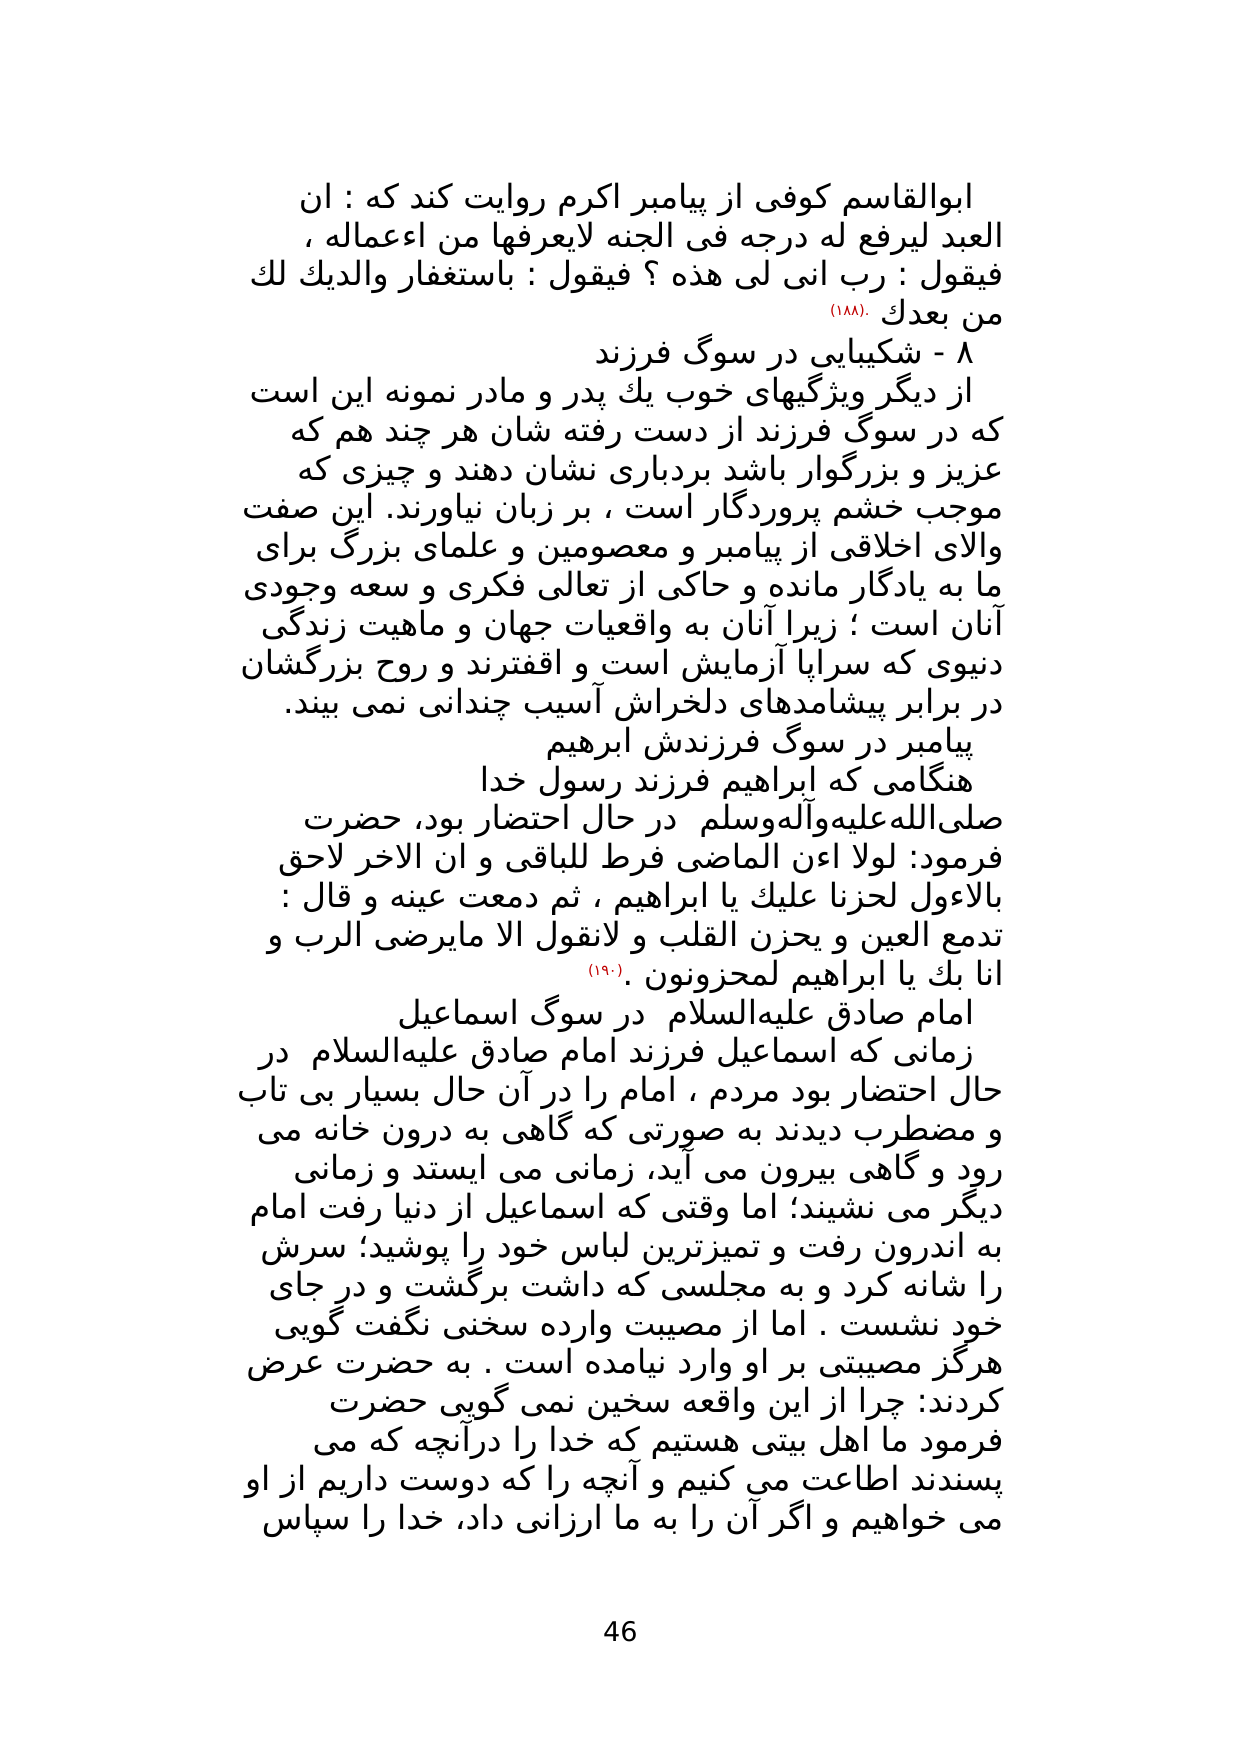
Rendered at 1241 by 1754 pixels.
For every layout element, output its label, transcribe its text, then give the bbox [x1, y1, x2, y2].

text از ديگر ويژگيهاى خوب يك پدر و مادر نمونه اين است كه در سوگ فرزند از دست رفته شان هر چند هم كه عزيز و بزرگوار باشد بردبارى نشان دهند و چيزى كه موجب خشم پروردگار است ، بر زبان نياورند. اين صفت والاى اخلاقى از پيامبر و معصومين و علماى بزرگ براى ما به يادگار مانده و حاكى از تعالى فكرى و سعه وجودى آنان است ؛ زيرا آنان به واقعيات جهان و ماهيت زندگى دنيوى كه سراپا آزمايش است و اقفترند و روح بزرگشان در برابر پيشامدهاى دلخراش آسيب چندانى نمى بيند. [236, 371, 1004, 721]
text پيامبر در سوگ فرزندش ابرهيم [236, 721, 1004, 760]
text امام صادق عليه‌السلام در سوگ اسماعيل [236, 993, 1004, 1032]
text هنگامى كه ابراهيم فرزند رسول خدا صلى‌الله‌عليه‌وآله‌وسلم در حال احتضار بود، حضرت فرمود: لولا اءن الماضى فرط للباقى و ان الاخر لاحق بالاءول لحزنا عليك يا ابراهيم ، ثم دمعت عينه و قال : تدمع العين و يحزن القلب و لانقول الا مايرضى الرب و انا بك يا ابراهيم لمحزونون .(١٩٠) [236, 760, 1004, 993]
text ٨ - شكيبايى در سوگ فرزند [236, 333, 1004, 371]
text ابوالقاسم كوفى از پيامبر اكرم روايت كند كه : ان العبد ليرفع له درجه فى الجنه لايعرفها من اءعماله ، فيقول : رب انى لى هذه ؟ فيقول : باستغفار والديك لك من بعدك .(١٨٨) [236, 177, 1004, 333]
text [236, 1032, 1004, 1537]
